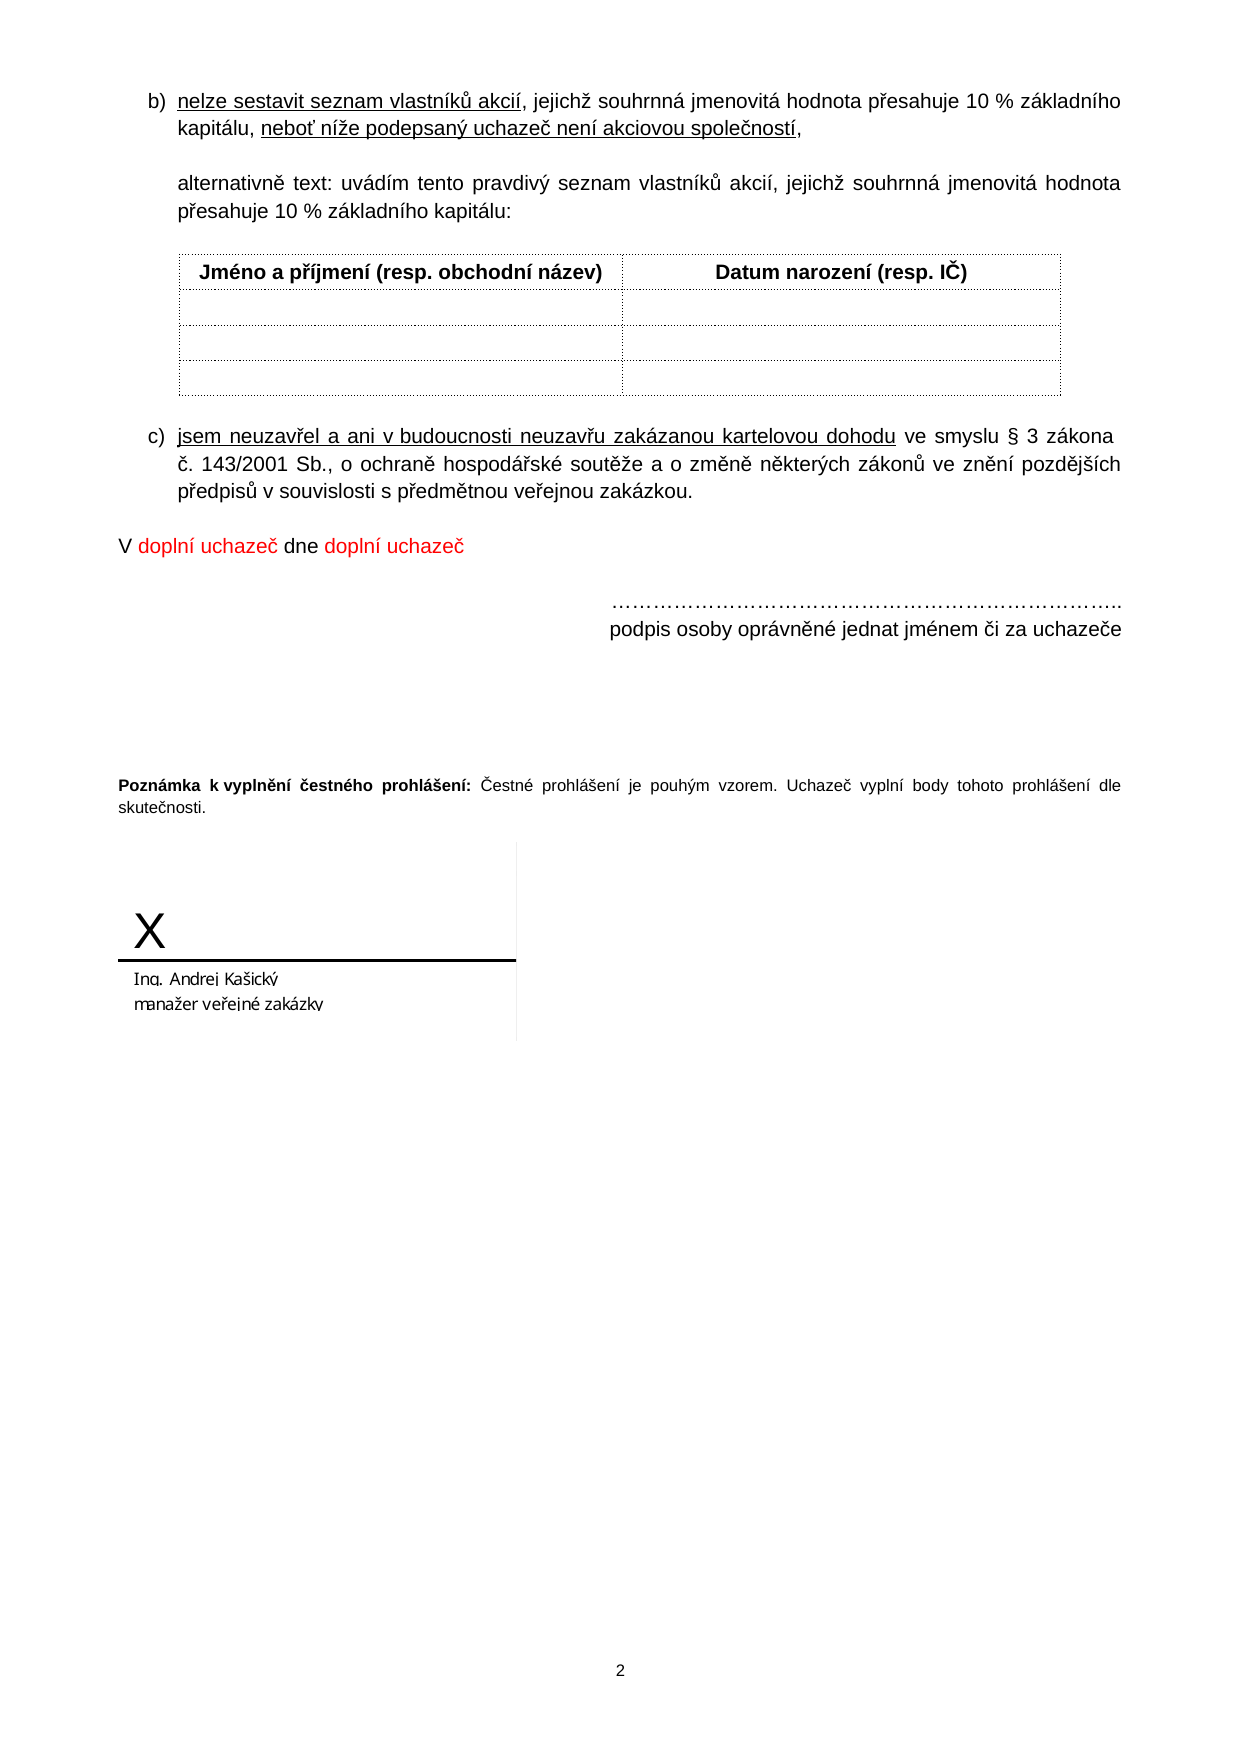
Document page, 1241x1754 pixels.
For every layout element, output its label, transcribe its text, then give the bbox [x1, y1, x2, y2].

table_cell [622, 289, 1061, 324]
table_cell [180, 325, 622, 360]
table_header Datum narození (resp. IČ) [622, 254, 1061, 289]
table_header Jméno a příjmení (resp. obchodní název) [180, 254, 622, 289]
table_cell [622, 325, 1061, 360]
text ……………………………………………………………….. [413, 589, 1122, 613]
table_cell [622, 360, 1061, 395]
table_cell [180, 289, 622, 324]
text alternativně text: uvádím tento pravdivý seznam vlastníků akcií, jejichž souhrnná jmenovitá hodnota přesahuje 10 % základního kapitálu: [177, 171, 1122, 223]
table_cell [180, 360, 622, 395]
text podpis osoby oprávněné jednat jménem či za uchazeče [413, 616, 1122, 640]
list jsem neuzavřel a ani v budoucnosti neuzavřu zakázanou kartelovou dohodu ve smyslu § 3 zákona č. 143/2001 Sb., o ochraně hospodářské soutěže a o změně některých zákonů ve znění pozdějších předpisů v souvislosti s předmětnou veřejnou zakázkou. [148, 424, 1122, 503]
list nelze sestavit seznam vlastníků akcií, jejichž souhrnná jmenovitá hodnota přesahuje 10 % základního kapitálu, neboť níže podepsaný uchazeč není akciovou společností, [148, 89, 1122, 140]
text V doplní uchazeč dne doplní uchazeč [118, 534, 1122, 558]
text Poznámka k vyplnění čestného prohlášení: Čestné prohlášení je pouhým vzorem. Uchazeč vyplní body tohoto prohlášení dle skutečnosti. [118, 776, 1122, 817]
